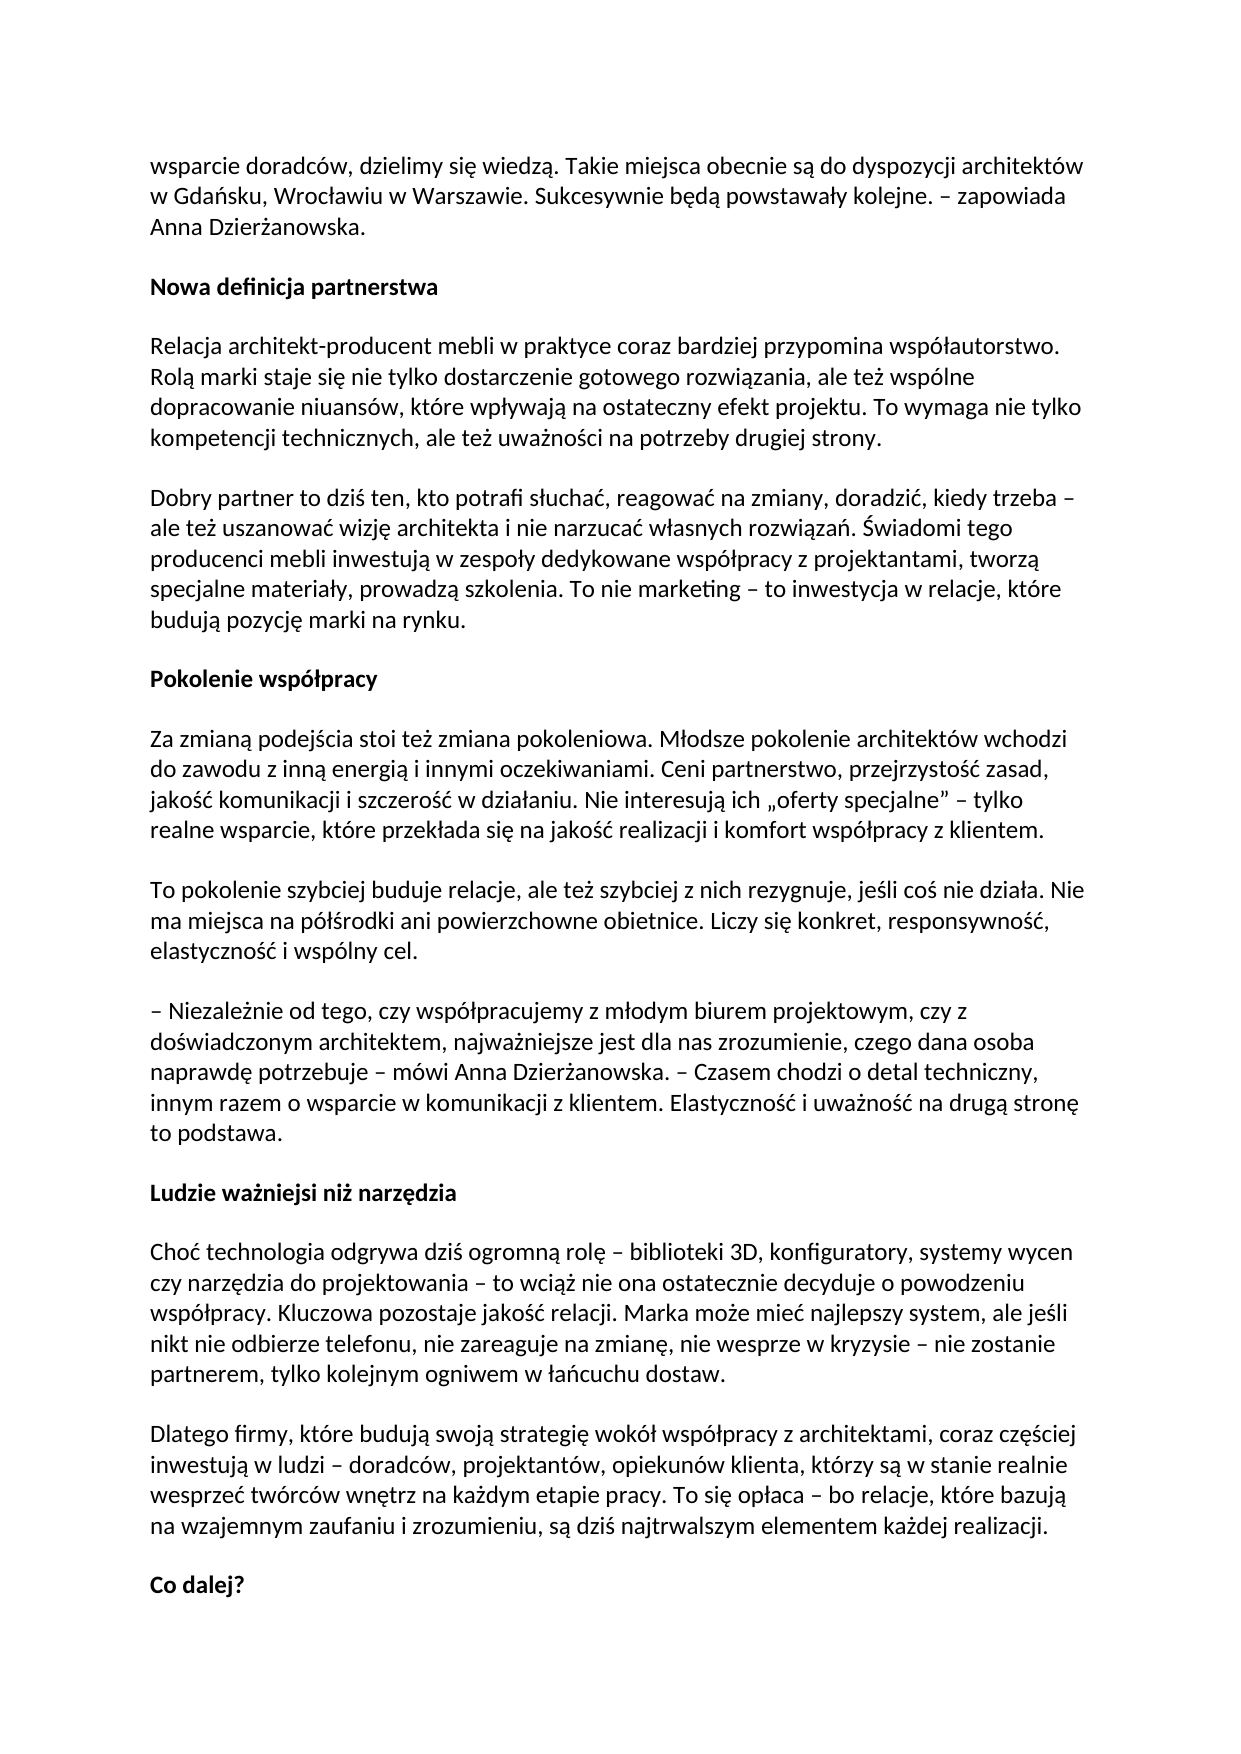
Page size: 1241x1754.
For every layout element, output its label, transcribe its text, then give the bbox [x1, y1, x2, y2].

text Dlatego firmy, które budują swoją strategię wokół współpracy z architektami, coraz częściej inwestują w ludzi – doradców, projektantów, opiekunów klienta, którzy są w stanie realnie wesprzeć twórców wnętrz na każdym etapie pracy. To się opłaca – bo relacje, które bazują na wzajemnym zaufaniu i zrozumieniu, są dziś najtrwalszym elementem każdej realizacji. [150, 1418, 1090, 1540]
subtitle Nowa definicja partnerstwa [150, 271, 1090, 301]
subtitle Pokolenie współpracy [150, 663, 1090, 694]
text Choć technologia odgrywa dziś ogromną rolę – biblioteki 3D, konfiguratory, systemy wycen czy narzędzia do projektowania – to wciąż nie ona ostatecznie decyduje o powodzeniu współpracy. Kluczowa pozostaje jakość relacji. Marka może mieć najlepszy system, ale jeśli nikt nie odbierze telefonu, nie zareaguje na zmianę, nie wesprze w kryzysie – nie zostanie partnerem, tylko kolejnym ogniwem w łańcuchu dostaw. [150, 1237, 1090, 1389]
text – Niezależnie od tego, czy współpracujemy z młodym biurem projektowym, czy z doświadczonym architektem, najważniejsze jest dla nas zrozumienie, czego dana osoba naprawdę potrzebuje – mówi Anna Dzierżanowska. – Czasem chodzi o detal techniczny, innym razem o wsparcie w komunikacji z klientem. Elastyczność i uważność na drugą stronę to podstawa. [150, 995, 1090, 1148]
subtitle Co dalej? [150, 1569, 1090, 1600]
text Relacja architekt-producent mebli w praktyce coraz bardziej przypomina współautorstwo. Rolą marki staje się nie tylko dostarczenie gotowego rozwiązania, ale też wspólne dopracowanie niuansów, które wpływają na ostateczny efekt projektu. To wymaga nie tylko kompetencji technicznych, ale też uważności na potrzeby drugiej strony. [150, 330, 1090, 452]
text Dobry partner to dziś ten, kto potrafi słuchać, reagować na zmiany, doradzić, kiedy trzeba – ale też uszanować wizję architekta i nie narzucać własnych rozwiązań. Świadomi tego producenci mebli inwestują w zespoły dedykowane współpracy z projektantami, tworzą specjalne materiały, prowadzą szkolenia. To nie marketing – to inwestycja w relacje, które budują pozycję marki na rynku. [150, 482, 1090, 634]
text Za zmianą podejścia stoi też zmiana pokoleniowa. Młodsze pokolenie architektów wchodzi do zawodu z inną energią i innymi oczekiwaniami. Ceni partnerstwo, przejrzystość zasad, jakość komunikacji i szczerość w działaniu. Nie interesują ich „oferty specjalne” – tylko realne wsparcie, które przekłada się na jakość realizacji i komfort współpracy z klientem. [150, 723, 1090, 845]
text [150, 150, 1090, 242]
text To pokolenie szybciej buduje relacje, ale też szybciej z nich rezygnuje, jeśli coś nie działa. Nie ma miejsca na półśrodki ani powierzchowne obietnice. Liczy się konkret, responsywność, elastyczność i wspólny cel. [150, 874, 1090, 966]
subtitle Ludzie ważniejsi niż narzędzia [150, 1177, 1090, 1207]
